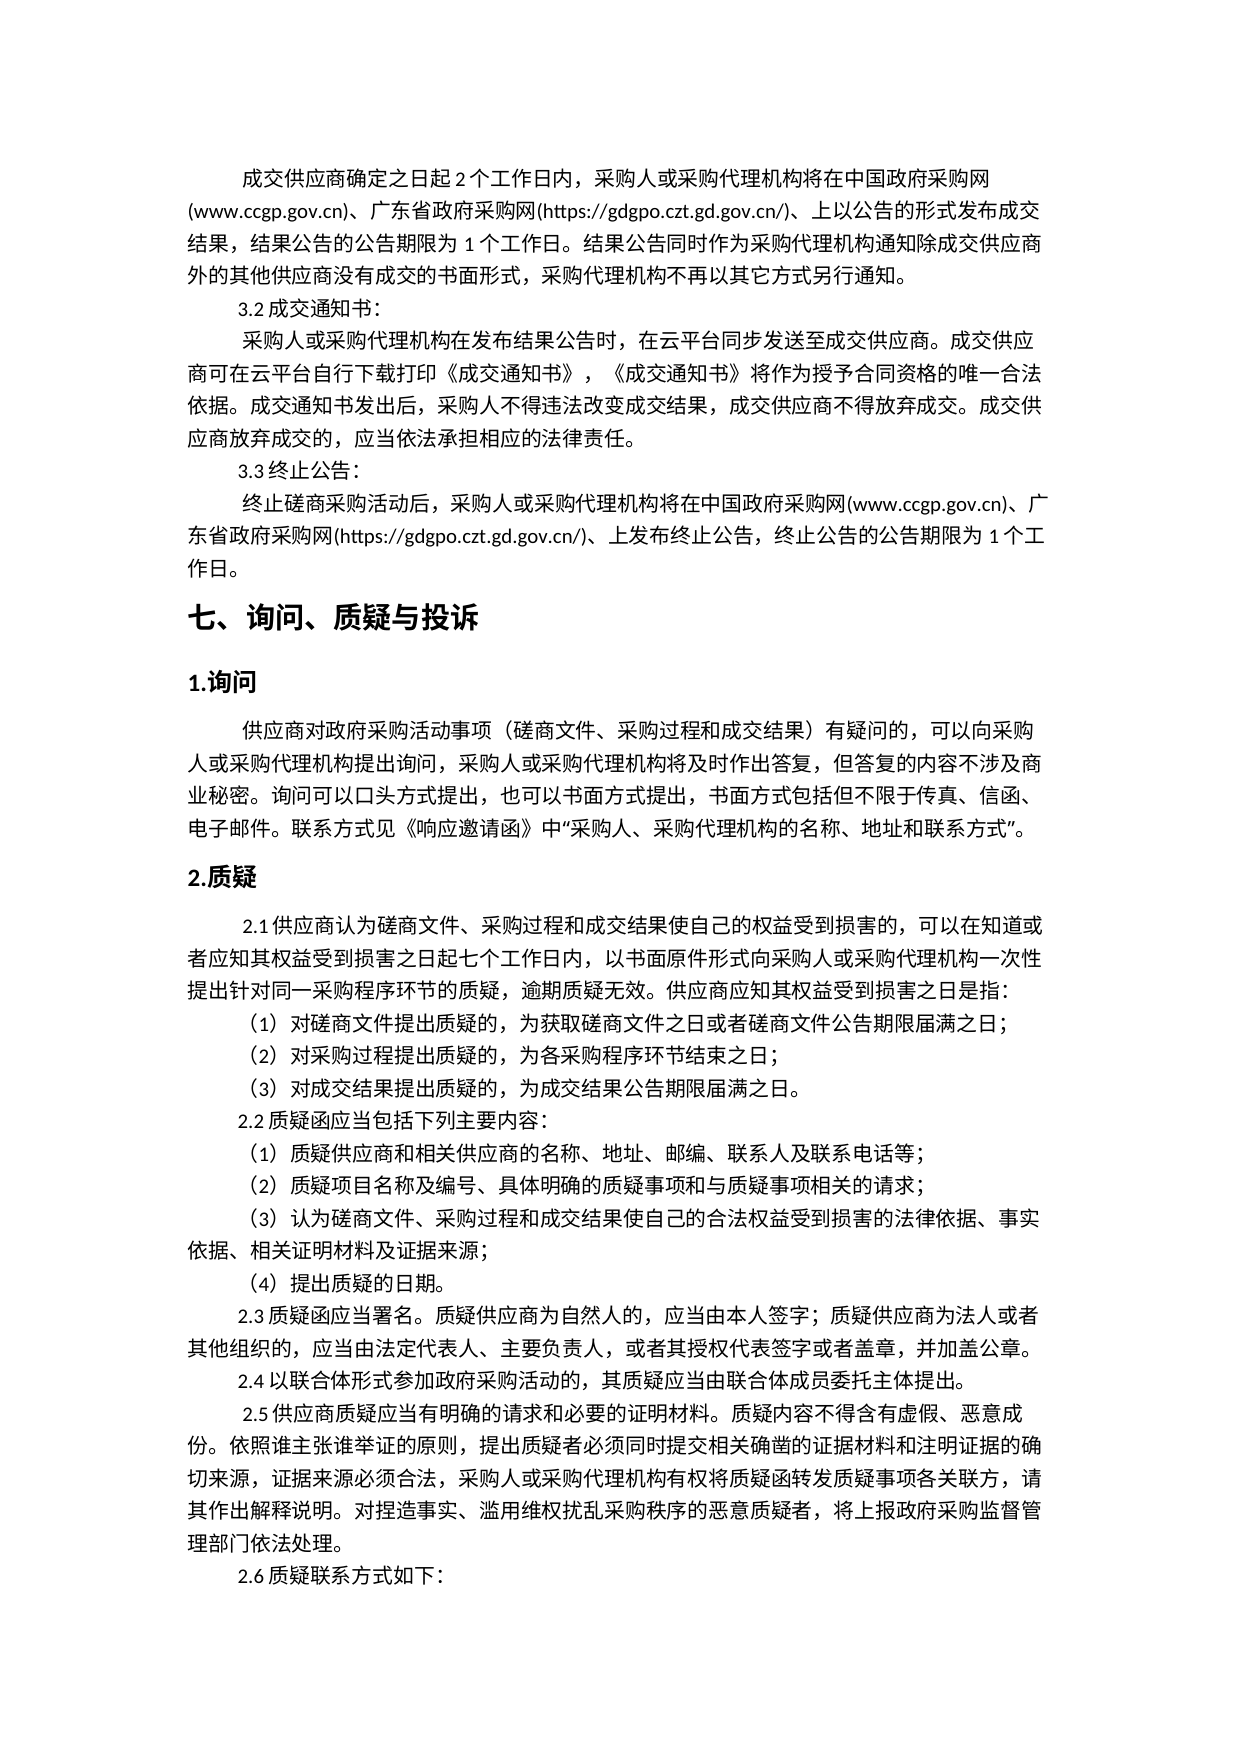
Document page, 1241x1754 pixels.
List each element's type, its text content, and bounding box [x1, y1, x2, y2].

text 2.5供应商质疑应当有明确的请求和必要的证明材料。质疑内容不得含有虚假、恶意成份。依照谁主张谁举证的原则，提出质疑者必须同时提交相关确凿的证据材料和注明证据的确切来源，证据来源必须合法，采购人或采购代理机构有权将质疑函转发质疑事项各关联方，请其作出解释说明。对捏造事实、滥用维权扰乱采购秩序的恶意质疑者，将上报政府采购监督管理部门依法处理。 [187, 1397, 1053, 1559]
text 2.4以联合体形式参加政府采购活动的，其质疑应当由联合体成员委托主体提出。 [187, 1364, 1053, 1397]
text （2）质疑项目名称及编号、具体明确的质疑事项和与质疑事项相关的请求； [187, 1169, 1053, 1202]
text （3）认为磋商文件、采购过程和成交结果使自己的合法权益受到损害的法律依据、事实依据、相关证明材料及证据来源； [187, 1202, 1053, 1267]
text 采购人或采购代理机构在发布结果公告时，在云平台同步发送至成交供应商。成交供应商可在云平台自行下载打印《成交通知书》，《成交通知书》将作为授予合同资格的唯一合法依据。成交通知书发出后，采购人不得违法改变成交结果，成交供应商不得放弃成交。成交供应商放弃成交的，应当依法承担相应的法律责任。 [187, 324, 1053, 454]
text （3）对成交结果提出质疑的，为成交结果公告期限届满之日。 [187, 1072, 1053, 1104]
text （4）提出质疑的日期。 [187, 1267, 1053, 1299]
text 终止磋商采购活动后，采购人或采购代理机构将在中国政府采购网(www.ccgp.gov.cn)、广东省政府采购网(https://gdgpo.czt.gd.gov.cn/)、上发布终止公告，终止公告的公告期限为 1 个工作日。 [187, 487, 1053, 584]
text 1.询问 [187, 649, 1053, 714]
text 2.1供应商认为磋商文件、采购过程和成交结果使自己的权益受到损害的，可以在知道或者应知其权益受到损害之日起七个工作日内，以书面原件形式向采购人或采购代理机构一次性提出针对同一采购程序环节的质疑，逾期质疑无效。供应商应知其权益受到损害之日是指： [187, 909, 1053, 1007]
text 3.2成交通知书： [187, 292, 1053, 324]
text 2.2质疑函应当包括下列主要内容： [187, 1104, 1053, 1137]
text 2.3质疑函应当署名。质疑供应商为自然人的，应当由本人签字；质疑供应商为法人或者其他组织的，应当由法定代表人、主要负责人，或者其授权代表签字或者盖章，并加盖公章。 [187, 1299, 1053, 1364]
text （1）质疑供应商和相关供应商的名称、地址、邮编、联系人及联系电话等； [187, 1137, 1053, 1169]
text 成交供应商确定之日起2个工作日内，采购人或采购代理机构将在中国政府采购网(www.ccgp.gov.cn)、广东省政府采购网(https://gdgpo.czt.gd.gov.cn/)、上以公告的形式发布成交结果，结果公告的公告期限为 1 个工作日。结果公告同时作为采购代理机构通知除成交供应商外的其他供应商没有成交的书面形式，采购代理机构不再以其它方式另行通知。 [187, 162, 1053, 292]
text 2.质疑 [187, 844, 1053, 909]
text 2.6质疑联系方式如下： [187, 1559, 1053, 1592]
text 七、询问、质疑与投诉 [187, 584, 1053, 649]
text （2）对采购过程提出质疑的，为各采购程序环节结束之日； [187, 1039, 1053, 1072]
text 3.3终止公告： [187, 454, 1053, 487]
text 供应商对政府采购活动事项（磋商文件、采购过程和成交结果）有疑问的，可以向采购人或采购代理机构提出询问，采购人或采购代理机构将及时作出答复，但答复的内容不涉及商业秘密。询问可以口头方式提出，也可以书面方式提出，书面方式包括但不限于传真、信函、电子邮件。联系方式见《响应邀请函》中“采购人、采购代理机构的名称、地址和联系方式”。 [187, 714, 1053, 844]
text （1）对磋商文件提出质疑的，为获取磋商文件之日或者磋商文件公告期限届满之日； [187, 1007, 1053, 1039]
